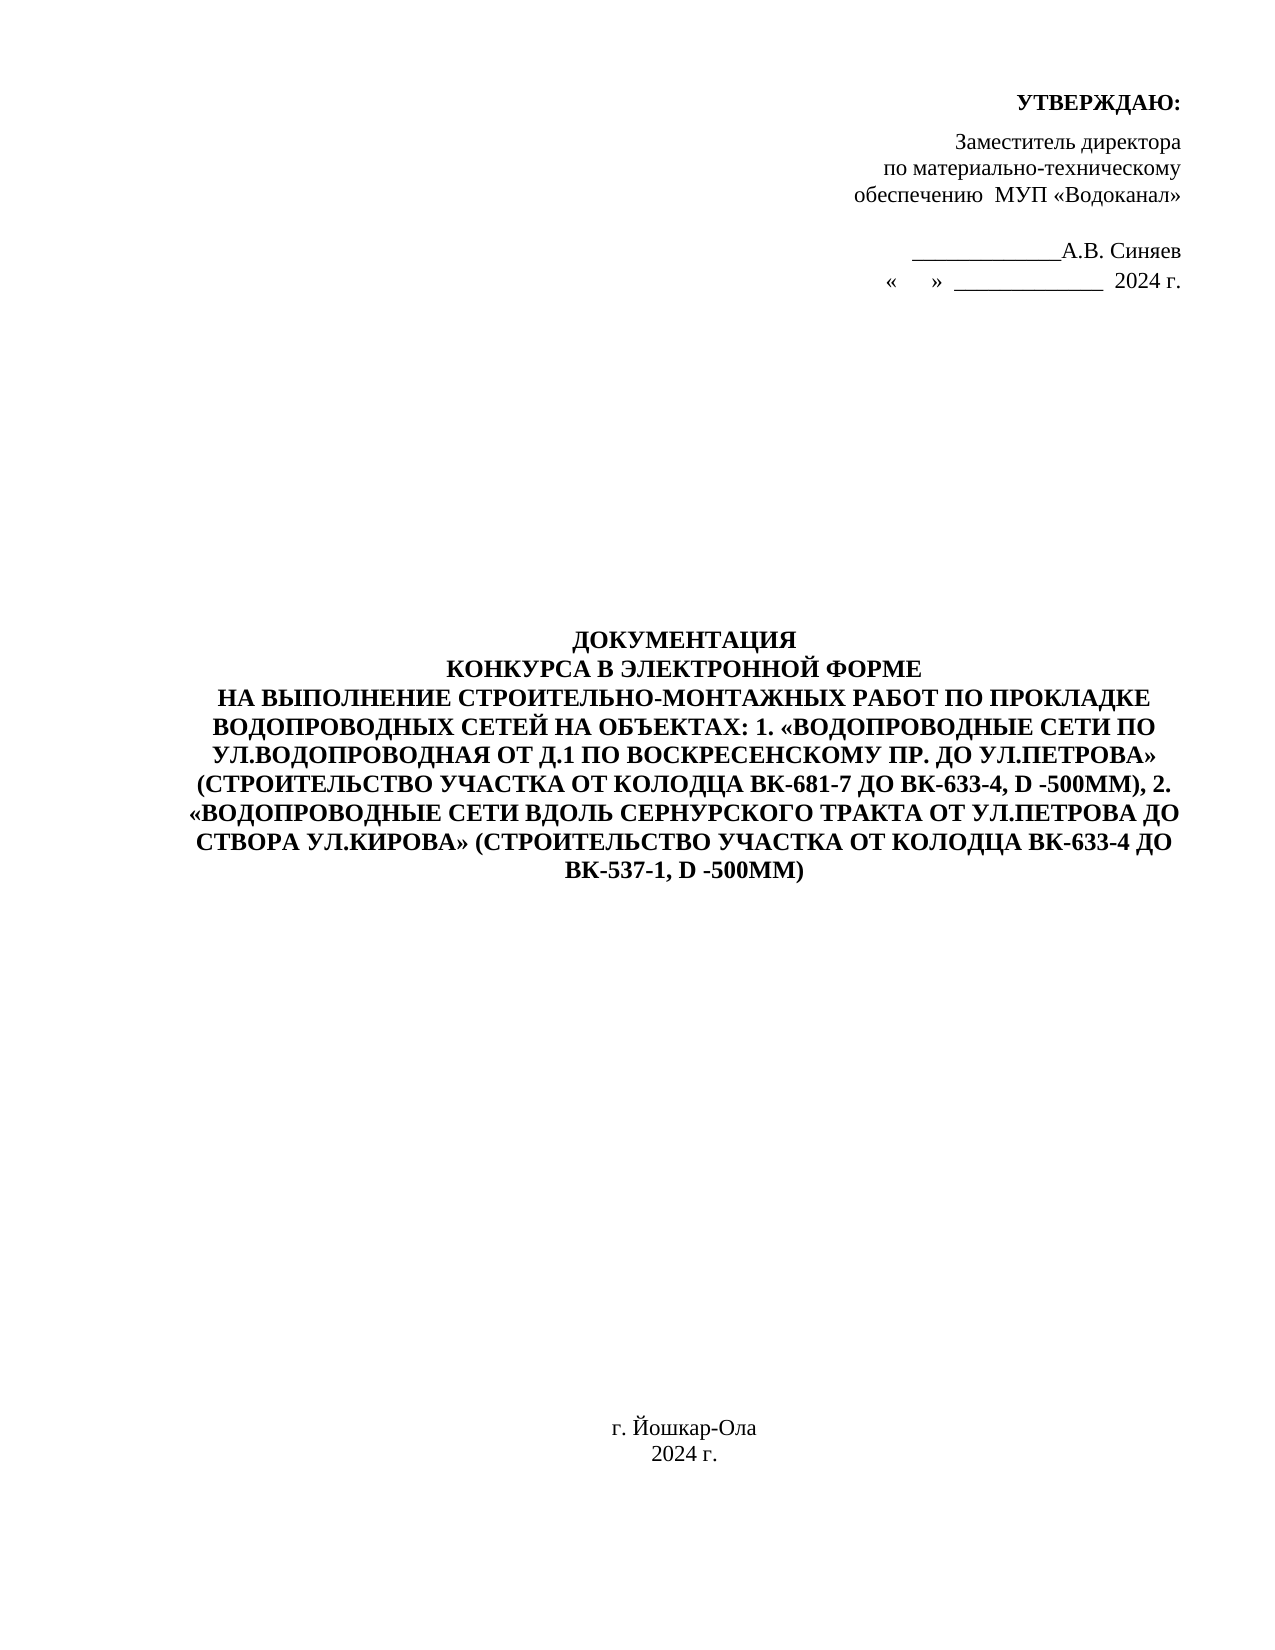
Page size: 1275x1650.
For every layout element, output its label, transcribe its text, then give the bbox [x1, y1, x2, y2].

text обеспечению МУП «Водоканал» [187, 181, 1181, 207]
text « » _____________ 2024 г. [187, 268, 1181, 294]
text _____________А.В. Синяев [187, 237, 1181, 264]
text ДОКУМЕНТАЦИЯ [187, 626, 1181, 654]
text КОНКУРСА В ЭЛЕКТРОННОЙ ФОРМЕ [187, 654, 1181, 683]
text 2024 г. [187, 1440, 1181, 1466]
text НА ВЫПОЛНЕНИЕ СТРОИТЕЛЬНО-МОНТАЖНЫХ РАБОТ ПО ПРОКЛАДКЕ ВОДОПРОВОДНЫХ СЕТЕЙ НА ОБЪЕКТАХ: 1. «ВОДОПРОВОДНЫЕ СЕТИ ПО УЛ.ВОДОПРОВОДНАЯ ОТ Д.1 ПО ВОСКРЕСЕНСКОМУ ПР. ДО УЛ.ПЕТРОВА» (СТРОИТЕЛЬСТВО УЧАСТКА ОТ КОЛОДЦА ВК-681-7 ДО ВК-633-4, D -500ММ), 2. «ВОДОПРОВОДНЫЕ СЕТИ ВДОЛЬ СЕРНУРСКОГО ТРАКТА ОТ УЛ.ПЕТРОВА ДО СТВОРА УЛ.КИРОВА» (СТРОИТЕЛЬСТВО УЧАСТКА ОТ КОЛОДЦА ВК-633-4 ДО ВК-537-1, D -500ММ) [187, 683, 1181, 884]
text УТВЕРЖДАЮ: [217, 89, 1181, 115]
text г. Йошкар-Ола [187, 1414, 1181, 1440]
text Заместитель директора [187, 128, 1181, 154]
text по материально-техническому [187, 154, 1181, 181]
